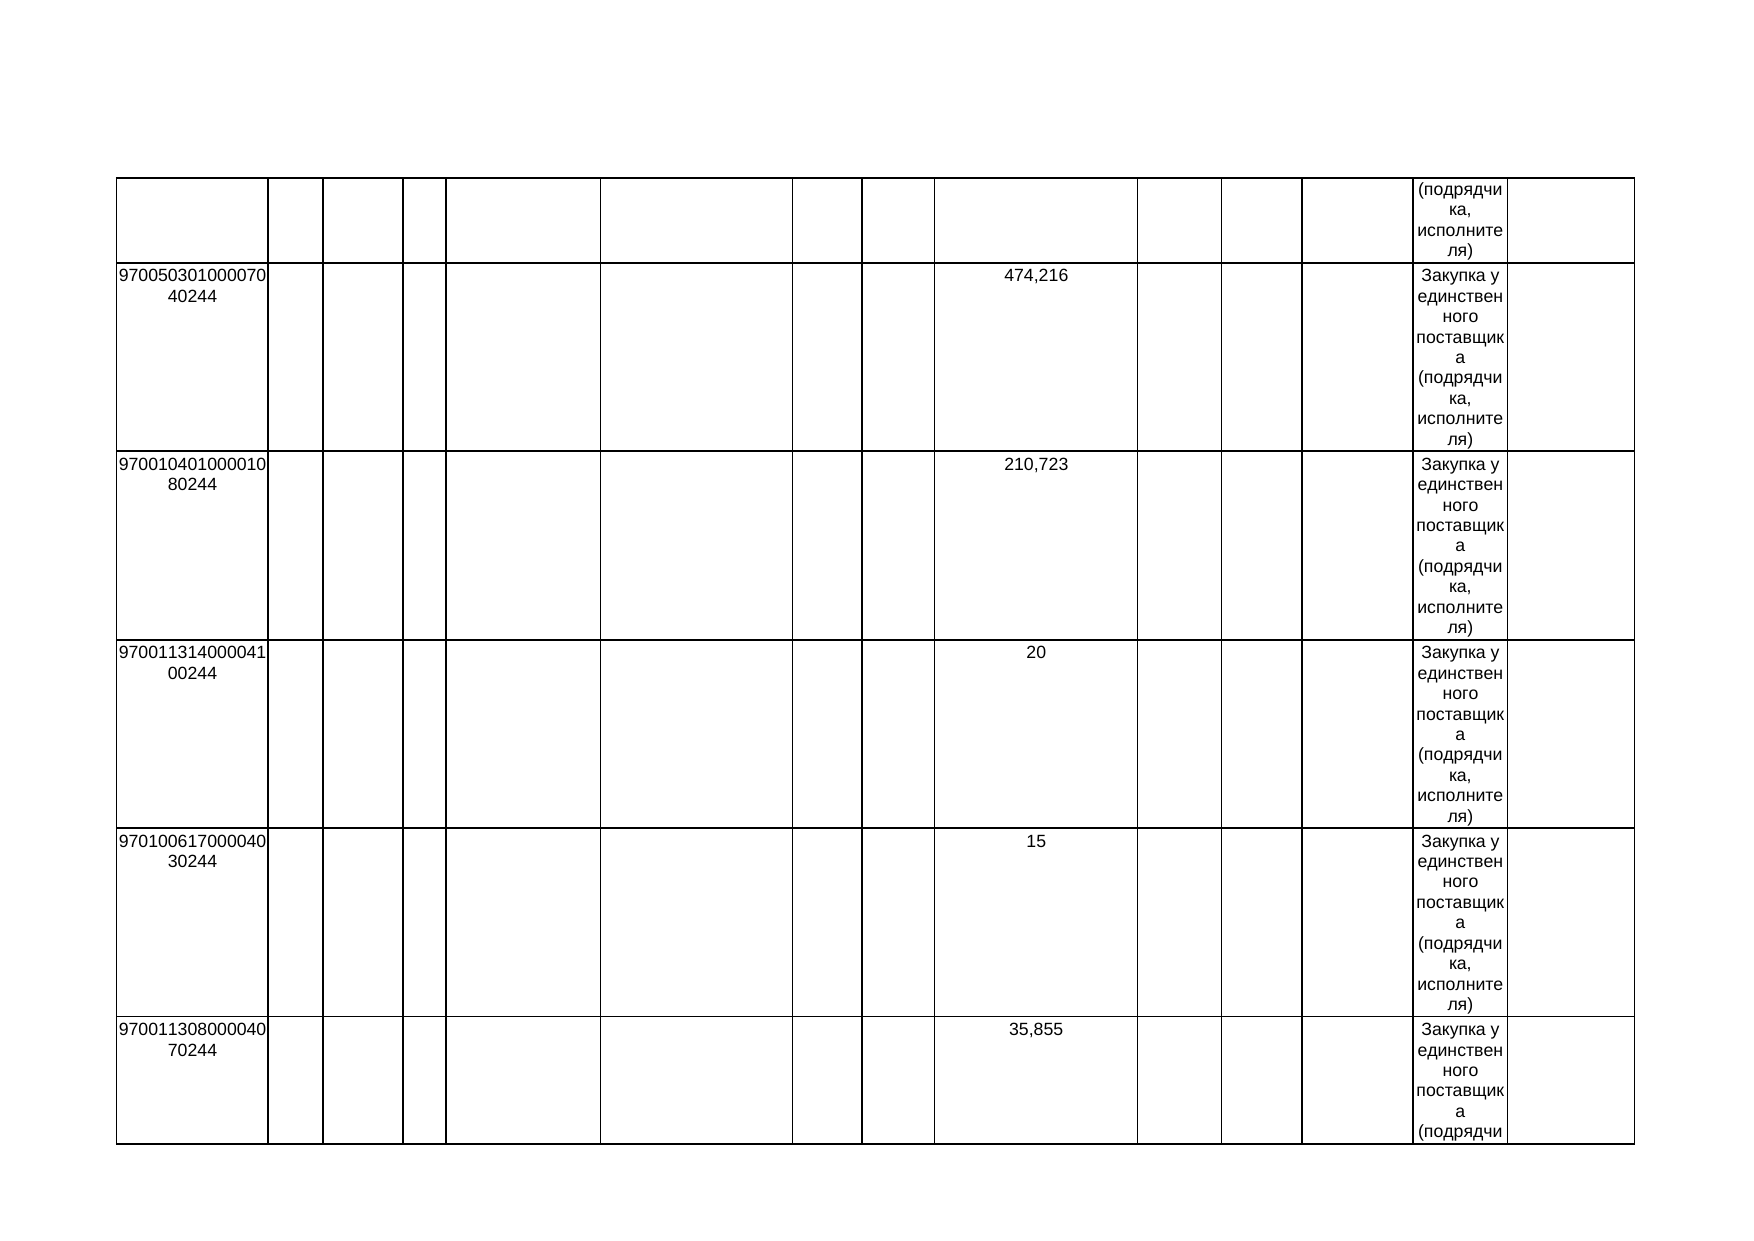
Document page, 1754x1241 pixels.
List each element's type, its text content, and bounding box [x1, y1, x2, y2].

table_cell [324, 829, 402, 1016]
table_cell [404, 179, 445, 262]
table_cell 474,216 [935, 264, 1137, 450]
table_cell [117, 1017, 267, 1143]
table_cell [404, 264, 445, 450]
table_cell [601, 264, 792, 450]
table_cell [793, 829, 861, 1016]
table_cell [269, 829, 322, 1016]
table_cell [269, 641, 322, 827]
table_cell [404, 829, 445, 1016]
table_cell [1508, 179, 1634, 262]
table_cell [793, 264, 861, 450]
table_cell [324, 1017, 402, 1143]
table_cell 97010061700004030244 [117, 829, 267, 1016]
table_cell [1222, 264, 1301, 450]
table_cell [1414, 264, 1507, 450]
table_cell 97001040100001080244 [117, 452, 267, 639]
table_cell [1303, 1017, 1412, 1143]
table_cell [1138, 452, 1221, 639]
table_cell Закупка у единственного поставщика (подрядчика, исполнителя) [1414, 641, 1507, 827]
table_cell [269, 264, 322, 450]
table_cell [601, 452, 792, 639]
table_cell [447, 829, 600, 1016]
table_cell [601, 1017, 792, 1143]
table_cell [1138, 1017, 1221, 1143]
table_cell [324, 641, 402, 827]
table_cell [793, 1017, 861, 1143]
table_cell [324, 264, 402, 450]
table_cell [117, 179, 267, 262]
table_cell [1414, 829, 1507, 1016]
table_cell [269, 452, 322, 639]
table_cell [1138, 641, 1221, 827]
table_cell [1138, 264, 1221, 450]
table_cell 15 [935, 829, 1137, 1016]
table_cell [447, 641, 600, 827]
table_cell [1508, 1017, 1634, 1143]
table_cell [793, 179, 861, 262]
table_cell [863, 1017, 934, 1143]
table_cell 35,855 [935, 1017, 1137, 1143]
table_cell [601, 641, 792, 827]
table_cell [1303, 452, 1412, 639]
table_cell [793, 452, 861, 639]
table_cell [1508, 264, 1634, 450]
table_cell [863, 641, 934, 827]
table_cell 20 [935, 641, 1137, 827]
table_cell [863, 829, 934, 1016]
table_cell [1222, 179, 1301, 262]
table_cell [1303, 829, 1412, 1016]
table_cell [324, 452, 402, 639]
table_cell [1414, 1017, 1507, 1143]
table_cell [863, 452, 934, 639]
table_cell Закупка у единственного поставщика (подрядчика, исполнителя) [1414, 452, 1507, 639]
table_cell [863, 264, 934, 450]
table_cell [1303, 641, 1412, 827]
table_cell [404, 641, 445, 827]
table_cell 97001131400004100244 [117, 641, 267, 827]
table_cell [793, 641, 861, 827]
table_cell [1222, 641, 1301, 827]
table_cell [447, 1017, 600, 1143]
table_cell [1222, 829, 1301, 1016]
table_cell 40 [935, 179, 1137, 262]
table_cell 210,723 [935, 452, 1137, 639]
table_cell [1414, 179, 1507, 262]
table_cell [404, 452, 445, 639]
table_cell [1508, 641, 1634, 827]
table_cell [269, 179, 322, 262]
table_cell [1138, 179, 1221, 262]
table_cell [447, 179, 600, 262]
table_cell [1303, 264, 1412, 450]
table_cell [1508, 829, 1634, 1016]
table_cell 97005030100007040244 [117, 264, 267, 450]
table_cell [1222, 452, 1301, 639]
table_cell [601, 179, 792, 262]
table_cell [863, 179, 934, 262]
table_cell [324, 179, 402, 262]
table_cell [447, 452, 600, 639]
table_cell [1222, 1017, 1301, 1143]
table_cell [601, 829, 792, 1016]
table_cell [404, 1017, 445, 1143]
table_cell [269, 1017, 322, 1143]
table_cell [1138, 829, 1221, 1016]
table_cell [1303, 179, 1412, 262]
table_cell [1508, 452, 1634, 639]
table_cell [447, 264, 600, 450]
